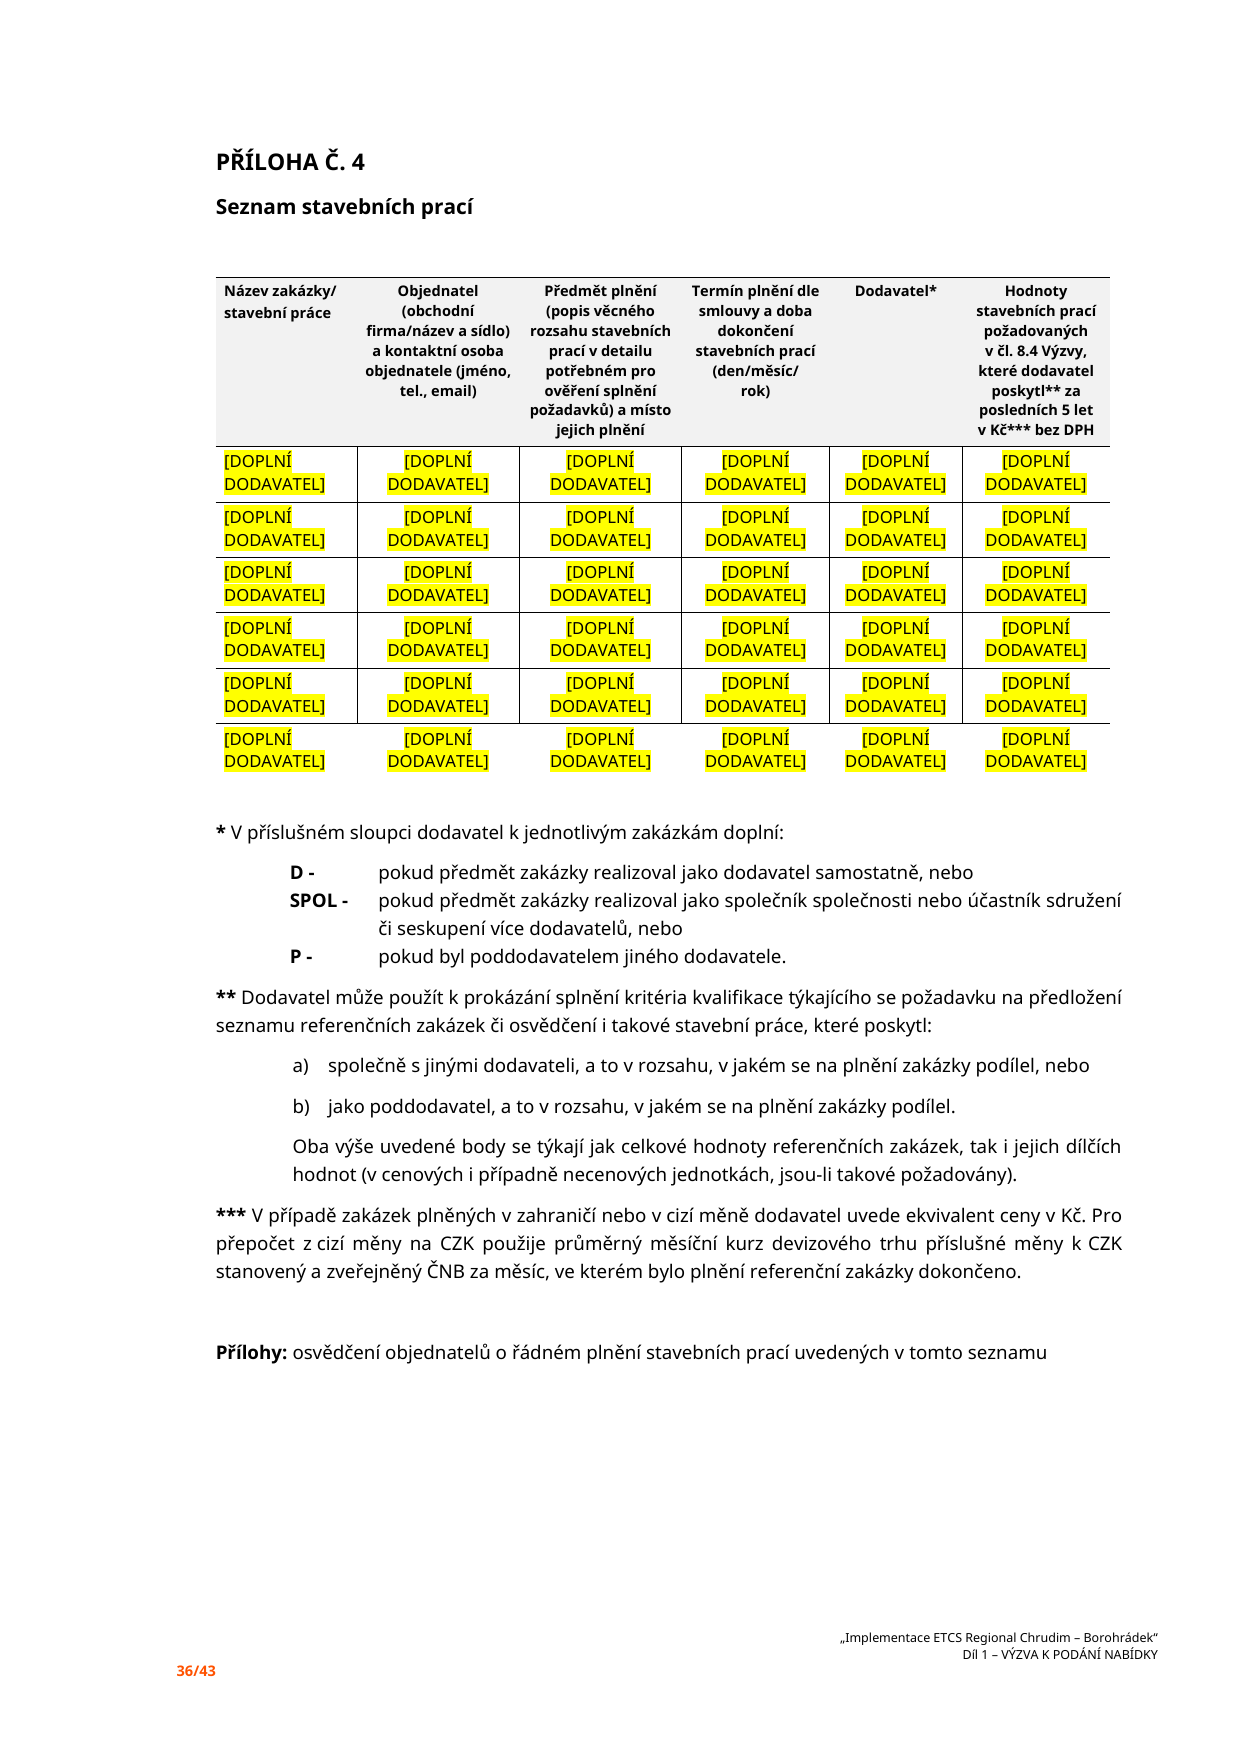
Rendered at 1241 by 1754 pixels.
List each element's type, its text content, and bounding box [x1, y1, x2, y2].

table_cell [DOPLNÍ DODAVATEL] [216, 724, 357, 778]
table_cell [DOPLNÍ DODAVATEL] [216, 447, 357, 501]
text Seznam stavebních prací [216, 192, 1122, 221]
table_cell [DOPLNÍ DODAVATEL] [216, 503, 357, 557]
table_cell [DOPLNÍ DODAVATEL] [963, 669, 1110, 723]
text jako poddodavatel, a to v rozsahu, v jakém se na plnění zakázky podílel. [292, 1093, 1122, 1119]
table_cell [DOPLNÍ DODAVATEL] [830, 558, 962, 612]
table_cell [DOPLNÍ DODAVATEL] [829, 724, 962, 778]
table_cell [DOPLNÍ DODAVATEL] [520, 613, 681, 668]
table_cell [DOPLNÍ DODAVATEL] [520, 558, 681, 612]
table_cell [DOPLNÍ DODAVATEL] [216, 669, 357, 723]
list Oba výše uvedené body se týkají jak celkové hodnoty referenčních zakázek, tak i jejich dílčích hodnot (v cenových i případně necenových jednotkách, jsou-li takové požadovány). [292, 1134, 1122, 1187]
table_cell [DOPLNÍ DODAVATEL] [963, 447, 1110, 501]
table_header Termín plnění dle smlouvy a doba dokončení stavebních prací (den/měsíc/ rok) [682, 278, 829, 446]
table_cell [DOPLNÍ DODAVATEL] [963, 558, 1110, 612]
table_cell [DOPLNÍ DODAVATEL] [682, 558, 829, 612]
table_cell [DOPLNÍ DODAVATEL] [682, 724, 829, 778]
table_cell [DOPLNÍ DODAVATEL] [358, 558, 519, 612]
table_cell [DOPLNÍ DODAVATEL] [830, 669, 962, 723]
text Přílohy: osvědčení objednatelů o řádném plnění stavebních prací uvedených v tomto seznamu [216, 1339, 1122, 1365]
table_cell [DOPLNÍ DODAVATEL] [358, 613, 519, 668]
text D - pokud předmět zakázky realizoval jako dodavatel samostatně, nebo [289, 859, 1122, 885]
text ** Dodavatel může použít k prokázání splnění kritéria kvalifikace týkajícího se požadavku na předložení seznamu referenčních zakázek či osvědčení i takové stavební práce, které poskytl: [216, 984, 1122, 1038]
table_cell [DOPLNÍ DODAVATEL] [357, 724, 519, 778]
list společně s jinými dodavateli, a to v rozsahu, v jakém se na plnění zakázky podílel, nebo [292, 1053, 1122, 1078]
table_cell [DOPLNÍ DODAVATEL] [963, 613, 1110, 668]
table_cell [DOPLNÍ DODAVATEL] [519, 724, 682, 778]
table_cell [DOPLNÍ DODAVATEL] [682, 447, 829, 501]
table_cell [DOPLNÍ DODAVATEL] [358, 669, 519, 723]
table_cell [DOPLNÍ DODAVATEL] [520, 503, 681, 557]
table_header Hodnoty stavebních prací požadovaných v čl. 8.4 Výzvy, které dodavatel poskytl** za posledních 5 let v Kč*** bez DPH [962, 278, 1110, 446]
table_cell [DOPLNÍ DODAVATEL] [520, 669, 681, 723]
table_cell [DOPLNÍ DODAVATEL] [682, 669, 829, 723]
table_cell [DOPLNÍ DODAVATEL] [358, 447, 519, 501]
table_header Objednatel (obchodní firma/název a sídlo) a kontaktní osoba objednatele (jméno, tel., email) [357, 278, 519, 446]
table_cell [DOPLNÍ DODAVATEL] [216, 558, 357, 612]
text *** V případě zakázek plněných v zahraničí nebo v cizí měně dodavatel uvede ekvivalent ceny v Kč. Pro přepočet z cizí měny na CZK použije průměrný měsíční kurz devizového trhu příslušné měny k CZK stanovený a zveřejněný ČNB za měsíc, ve kterém bylo plnění referenční zakázky dokončeno. [216, 1202, 1122, 1284]
table_cell [DOPLNÍ DODAVATEL] [216, 613, 357, 668]
text P - pokud byl poddodavatelem jiného dodavatele. [289, 943, 1122, 969]
table_cell [DOPLNÍ DODAVATEL] [962, 724, 1110, 778]
table_header Název zakázky/ stavební práce [216, 278, 357, 446]
table_cell [DOPLNÍ DODAVATEL] [963, 503, 1110, 557]
table_cell [DOPLNÍ DODAVATEL] [358, 503, 519, 557]
table_cell [DOPLNÍ DODAVATEL] [682, 613, 829, 668]
table_cell [DOPLNÍ DODAVATEL] [830, 613, 962, 668]
table_header Dodavatel* [829, 278, 962, 446]
table_cell [DOPLNÍ DODAVATEL] [830, 447, 962, 501]
text Příloha č. 4 [216, 146, 1122, 177]
table_cell [DOPLNÍ DODAVATEL] [520, 447, 681, 501]
table_cell [DOPLNÍ DODAVATEL] [830, 503, 962, 557]
text SPOL - pokud předmět zakázky realizoval jako společník společnosti nebo účastník sdružení či seskupení více dodavatelů, nebo [289, 887, 1122, 941]
table_header Předmět plnění (popis věcného rozsahu stavebních prací v detailu potřebném pro ověření splnění požadavků) a místo jejich plnění [519, 278, 682, 446]
text * V příslušném sloupci dodavatel k jednotlivým zakázkám doplní: [216, 819, 1122, 844]
table_cell [DOPLNÍ DODAVATEL] [682, 503, 829, 557]
